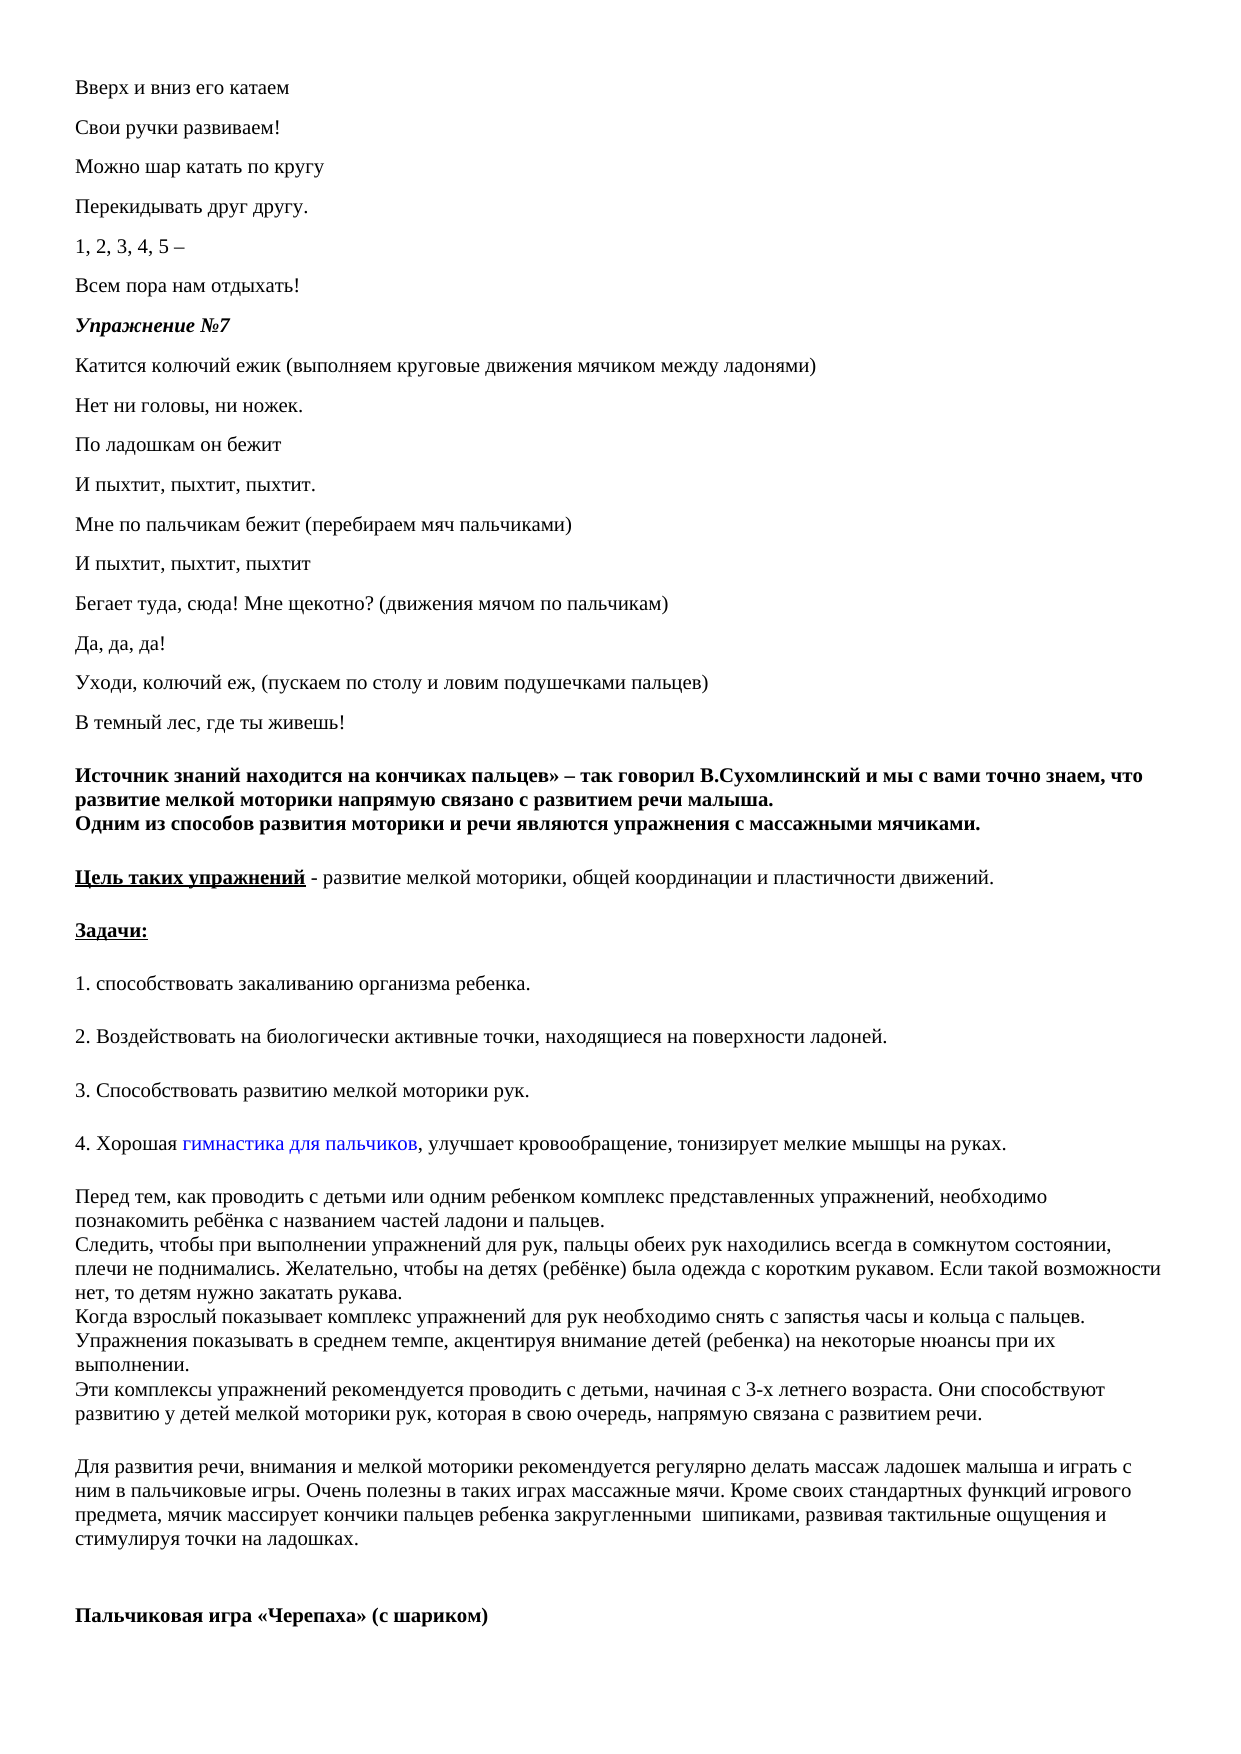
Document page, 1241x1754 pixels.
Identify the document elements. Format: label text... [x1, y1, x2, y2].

text Свои ручки развиваем! [75, 115, 1165, 139]
text Задачи: [75, 918, 1165, 942]
text Всем пора нам отдыхать! [75, 273, 1165, 297]
text Да, да, да! [75, 631, 1165, 655]
text Перекидывать друг другу. [75, 194, 1165, 218]
text Уходи, колючий еж, (пускаем по столу и ловим подушечками пальцев) [75, 670, 1165, 694]
text По ладошкам он бежит [75, 432, 1165, 456]
text Бегает туда, сюда! Мне щекотно? (движения мячом по пальчикам) [75, 591, 1165, 615]
text Для развития речи, внимания и мелкой моторики рекомендуется регулярно делать массаж ладошек малыша и играть с ним в пальчиковые игры. Очень полезны в таких играх массажные мячи. Кроме своих стандартных функций игрового предмета, мячик массирует кончики пальцев ребенка закругленными шипиками, развивая тактильные ощущения и стимулируя точки на ладошках. Пальчиковая игра «Черепаха» (с шариком) [75, 1454, 1165, 1627]
text Упражнение №7 [75, 313, 1165, 337]
text Катится колючий ежик (выполняем круговые движения мячиком между ладонями) [75, 353, 1165, 377]
text Мне по пальчикам бежит (перебираем мяч пальчиками) [75, 512, 1165, 536]
text 4. Хорошая гимнастика для пальчиков, улучшает кровообращение, тонизирует мелкие мышцы на руках. [75, 1131, 1165, 1155]
text 1. способствовать закаливанию организма ребенка. [75, 971, 1165, 995]
text 1, 2, 3, 4, 5 – [75, 234, 1165, 258]
text Вверх и вниз его катаем [75, 75, 1165, 99]
text Перед тем, как проводить с детьми или одним ребенком комплекс представленных упражнений, необходимо познакомить ребёнка с названием частей ладони и пальцев. Следить, чтобы при выполнении упражнений для рук, пальцы обеих рук находились всегда в сомкнутом состоянии, плечи не поднимались. Желательно, чтобы на детях (ребёнке) была одежда с коротким рукавом. Если такой возможности нет, то детям нужно закатать рукава. Когда взрослый показывает комплекс упражнений для рук необходимо снять с запястья часы и кольца с пальцев. Упражнения показывать в среднем темпе, акцентируя внимание детей (ребенка) на некоторые нюансы при их выполнении. Эти комплексы упражнений рекомендуется проводить с детьми, начиная с 3-х летнего возраста. Они способствуют развитию у детей мелкой моторики рук, которая в свою очередь, напрямую связана с развитием речи. [75, 1184, 1165, 1424]
text Нет ни головы, ни ножек. [75, 392, 1165, 417]
text 3. Способствовать развитию мелкой моторики рук. [75, 1077, 1165, 1102]
text 2. Воздействовать на биологически активные точки, находящиеся на поверхности ладоней. [75, 1024, 1165, 1048]
text Источник знаний находится на кончиках пальцев» – так говорил В.Сухомлинский и мы с вами точно знаем, что развитие мелкой моторики напрямую связано с развитием речи малыша. Одним из способов развития моторики и речи являются упражнения с массажными мячиками. [75, 763, 1165, 835]
text И пыхтит, пыхтит, пыхтит [75, 551, 1165, 575]
text И пыхтит, пыхтит, пыхтит. [75, 472, 1165, 496]
text Цель таких упражнений - развитие мелкой моторики, общей координации и пластичности движений. [75, 864, 1165, 889]
text Можно шар катать по кругу [75, 154, 1165, 178]
text В темный лес, где ты живешь! [75, 710, 1165, 734]
